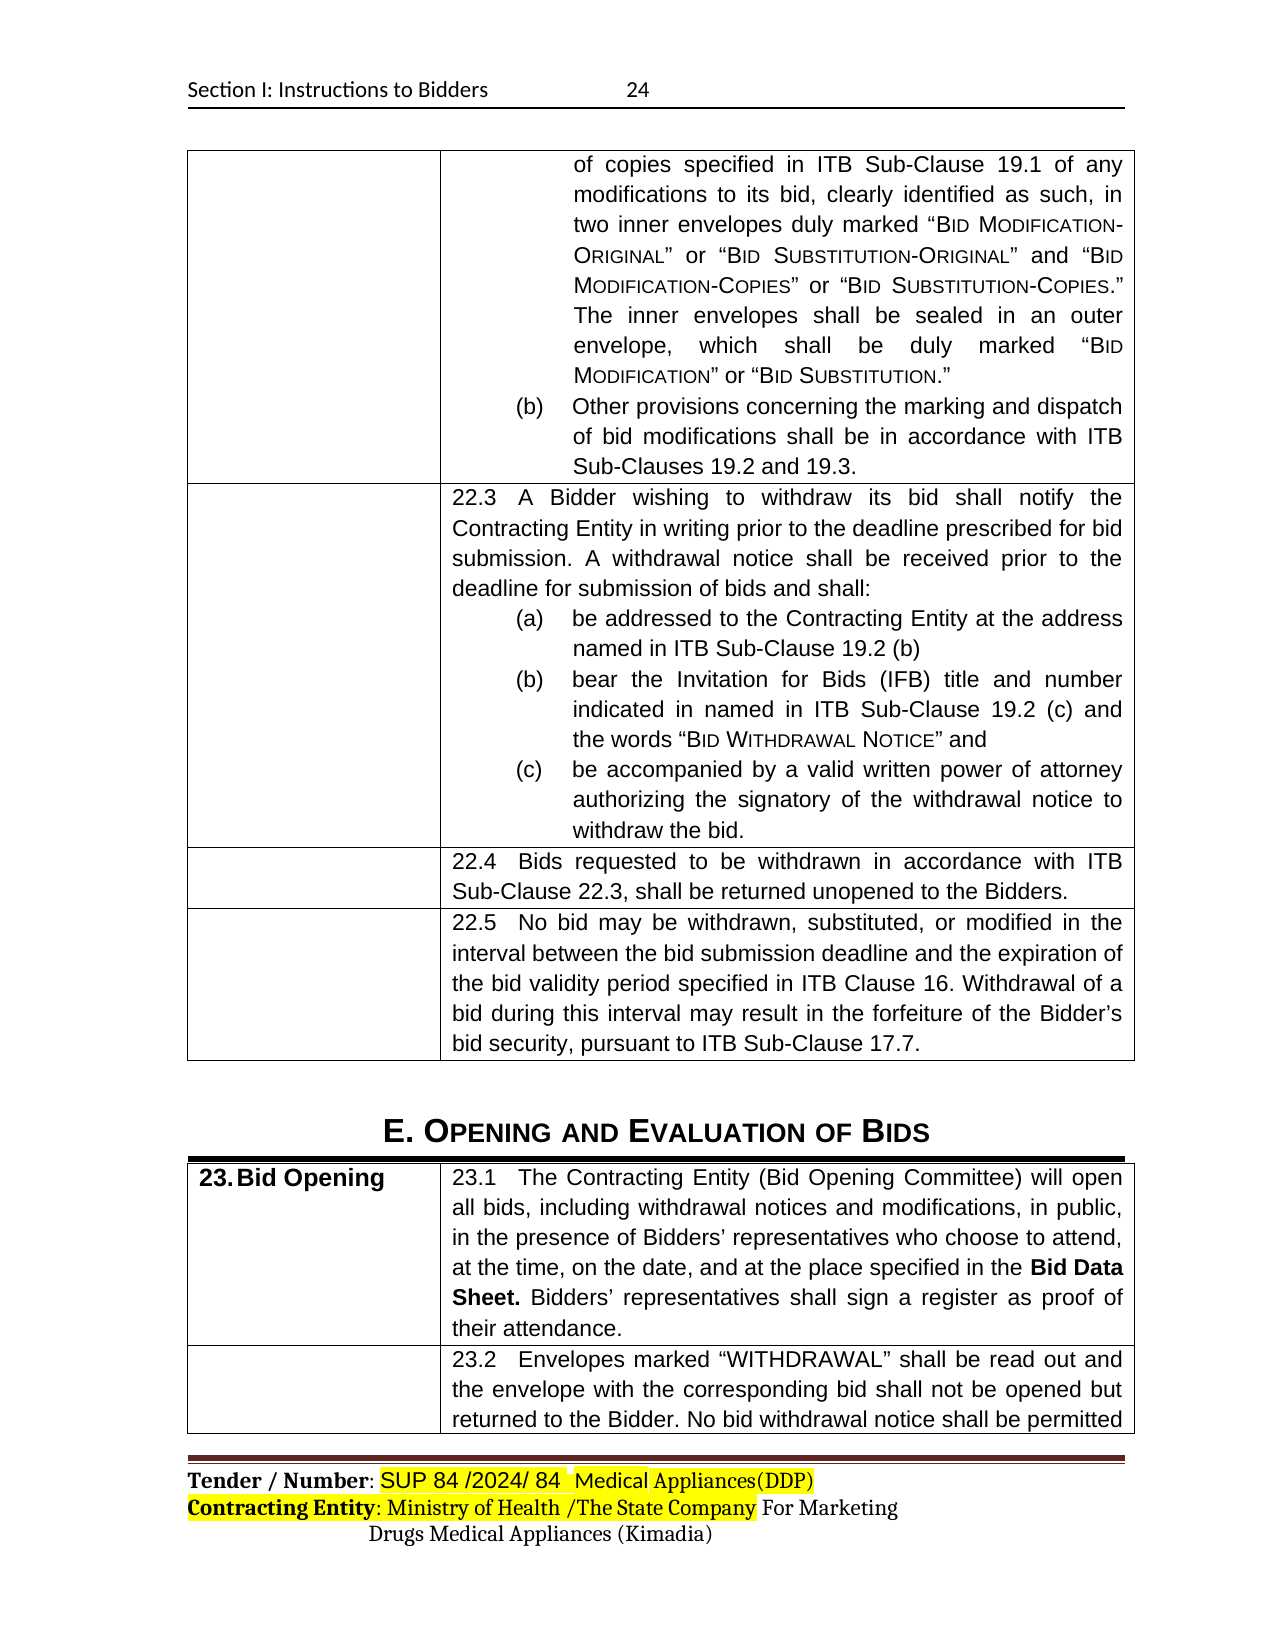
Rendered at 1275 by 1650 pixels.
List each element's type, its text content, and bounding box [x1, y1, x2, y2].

table_cell [188, 909, 440, 1060]
table_cell 22.3 A Bidder wishing to withdraw its bid shall notify the Contracting Entity in writing prior to the deadline prescribed for bid submission. A withdrawal notice shall be received prior to the deadline for submission of bids and shall: (a) be addressed to the Contracting Entity at the address named in ITB Sub-Clause 19.2 (b) (b) bear the Invitation for Bids (IFB) title and number indicated in named in ITB Sub-Clause 19.2 (c) and the words “Bid Withdrawal Notice” and (c) be accompanied by a valid written power of attorney authorizing the signatory of the withdrawal notice to withdraw the bid. [441, 484, 1134, 847]
table_cell 22.4 Bids requested to be withdrawn in accordance with ITB Sub-Clause 22.3, shall be returned unopened to the Bidders. [441, 848, 1134, 908]
table_cell 22.5 No bid may be withdrawn, substituted, or modified in the interval between the bid submission deadline and the expiration of the bid validity period specified in ITB Clause 16. Withdrawal of a bid during this interval may result in the forfeiture of the Bidder’s bid security, pursuant to ITB Sub-Clause 17.7. [441, 909, 1134, 1060]
table_cell [188, 484, 440, 847]
table_header 23. Bid Opening [188, 1164, 440, 1345]
text E. Opening and Evaluation of Bids [187, 1111, 1125, 1162]
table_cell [441, 1346, 1134, 1432]
table_cell [188, 151, 440, 483]
table_cell [188, 1346, 440, 1432]
table_cell [188, 848, 440, 908]
table_header 23.1 The Contracting Entity (Bid Opening Committee) will open all bids, including withdrawal notices and modifications, in public, in the presence of Bidders’ representatives who choose to attend, at the time, on the date, and at the place specified in the Bid Data Sheet. Bidders’ representatives shall sign a register as proof of their attendance. [441, 1164, 1134, 1345]
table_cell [441, 151, 1134, 483]
